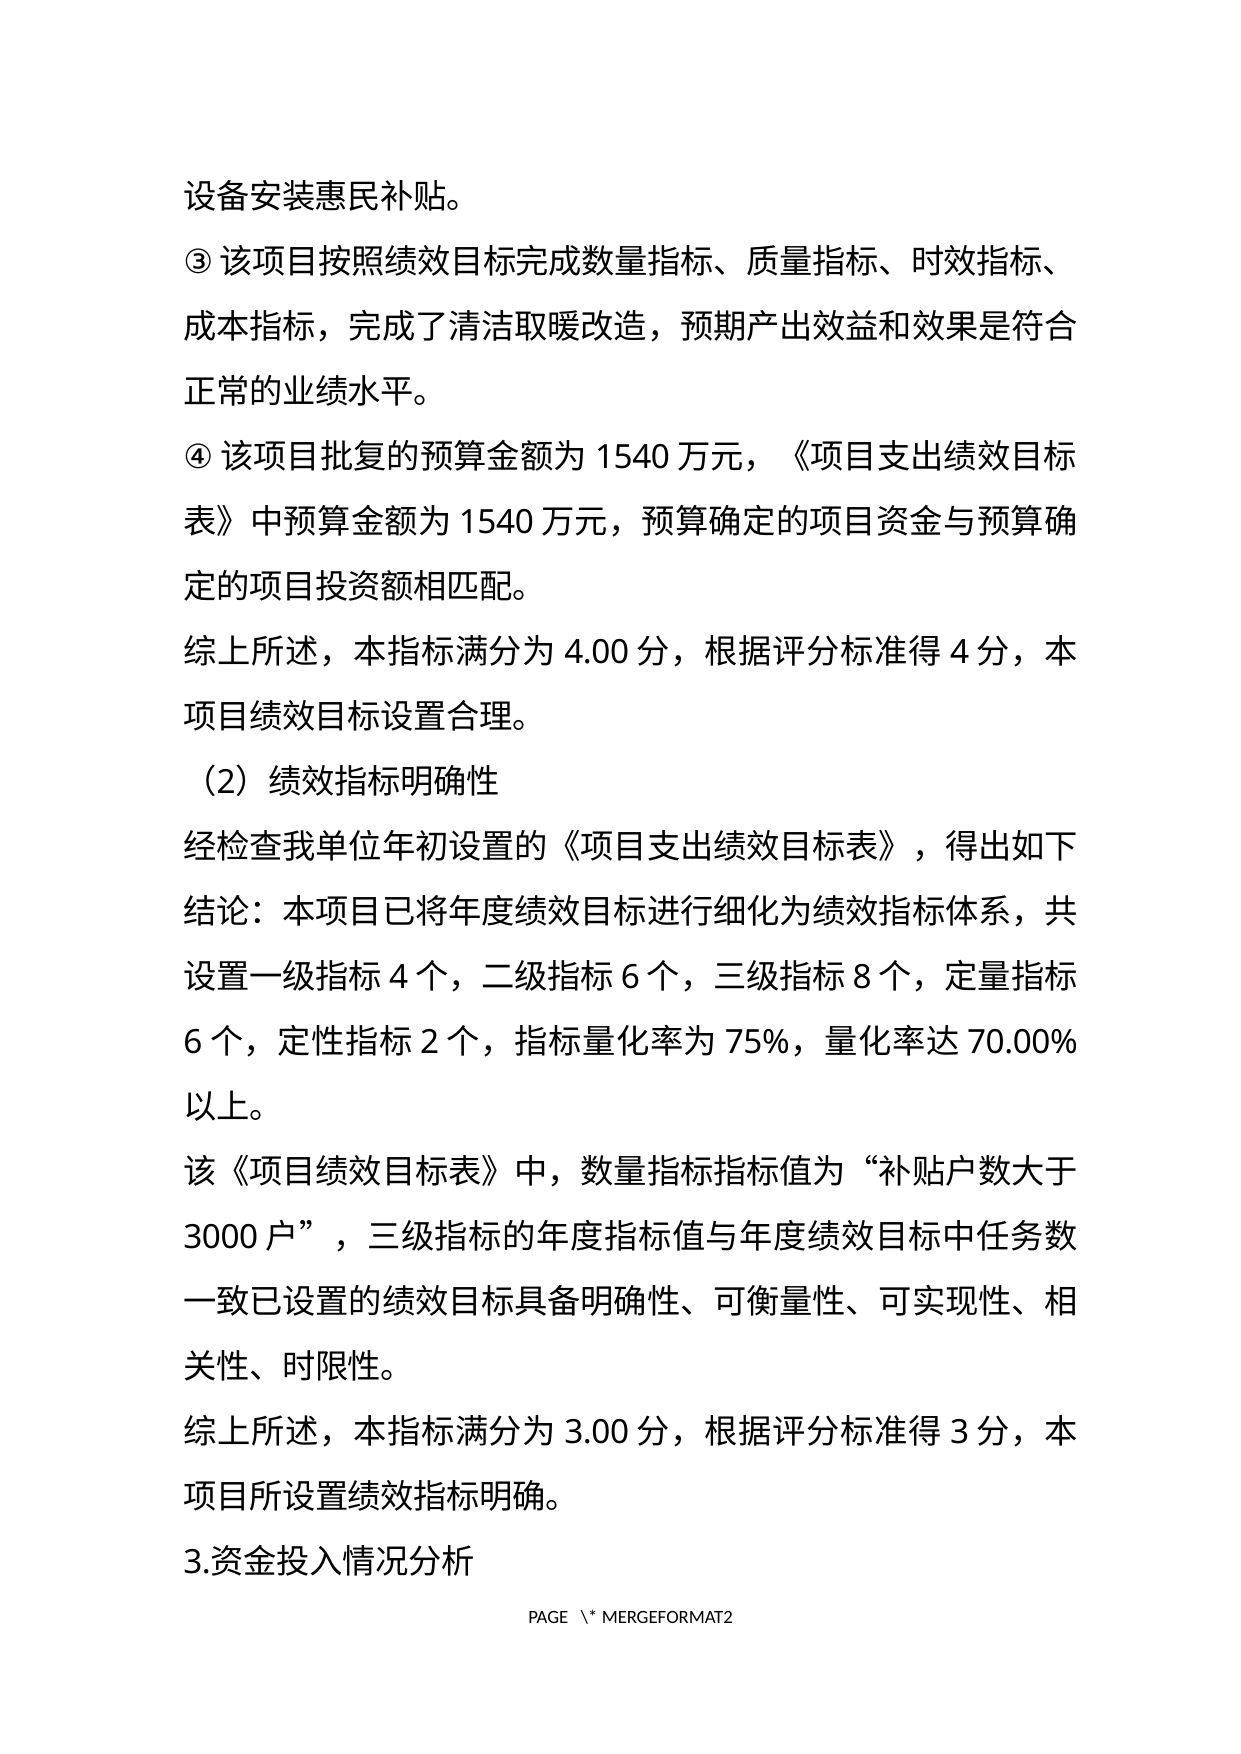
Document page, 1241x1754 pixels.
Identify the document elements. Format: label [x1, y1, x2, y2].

text [183, 162, 1078, 1592]
